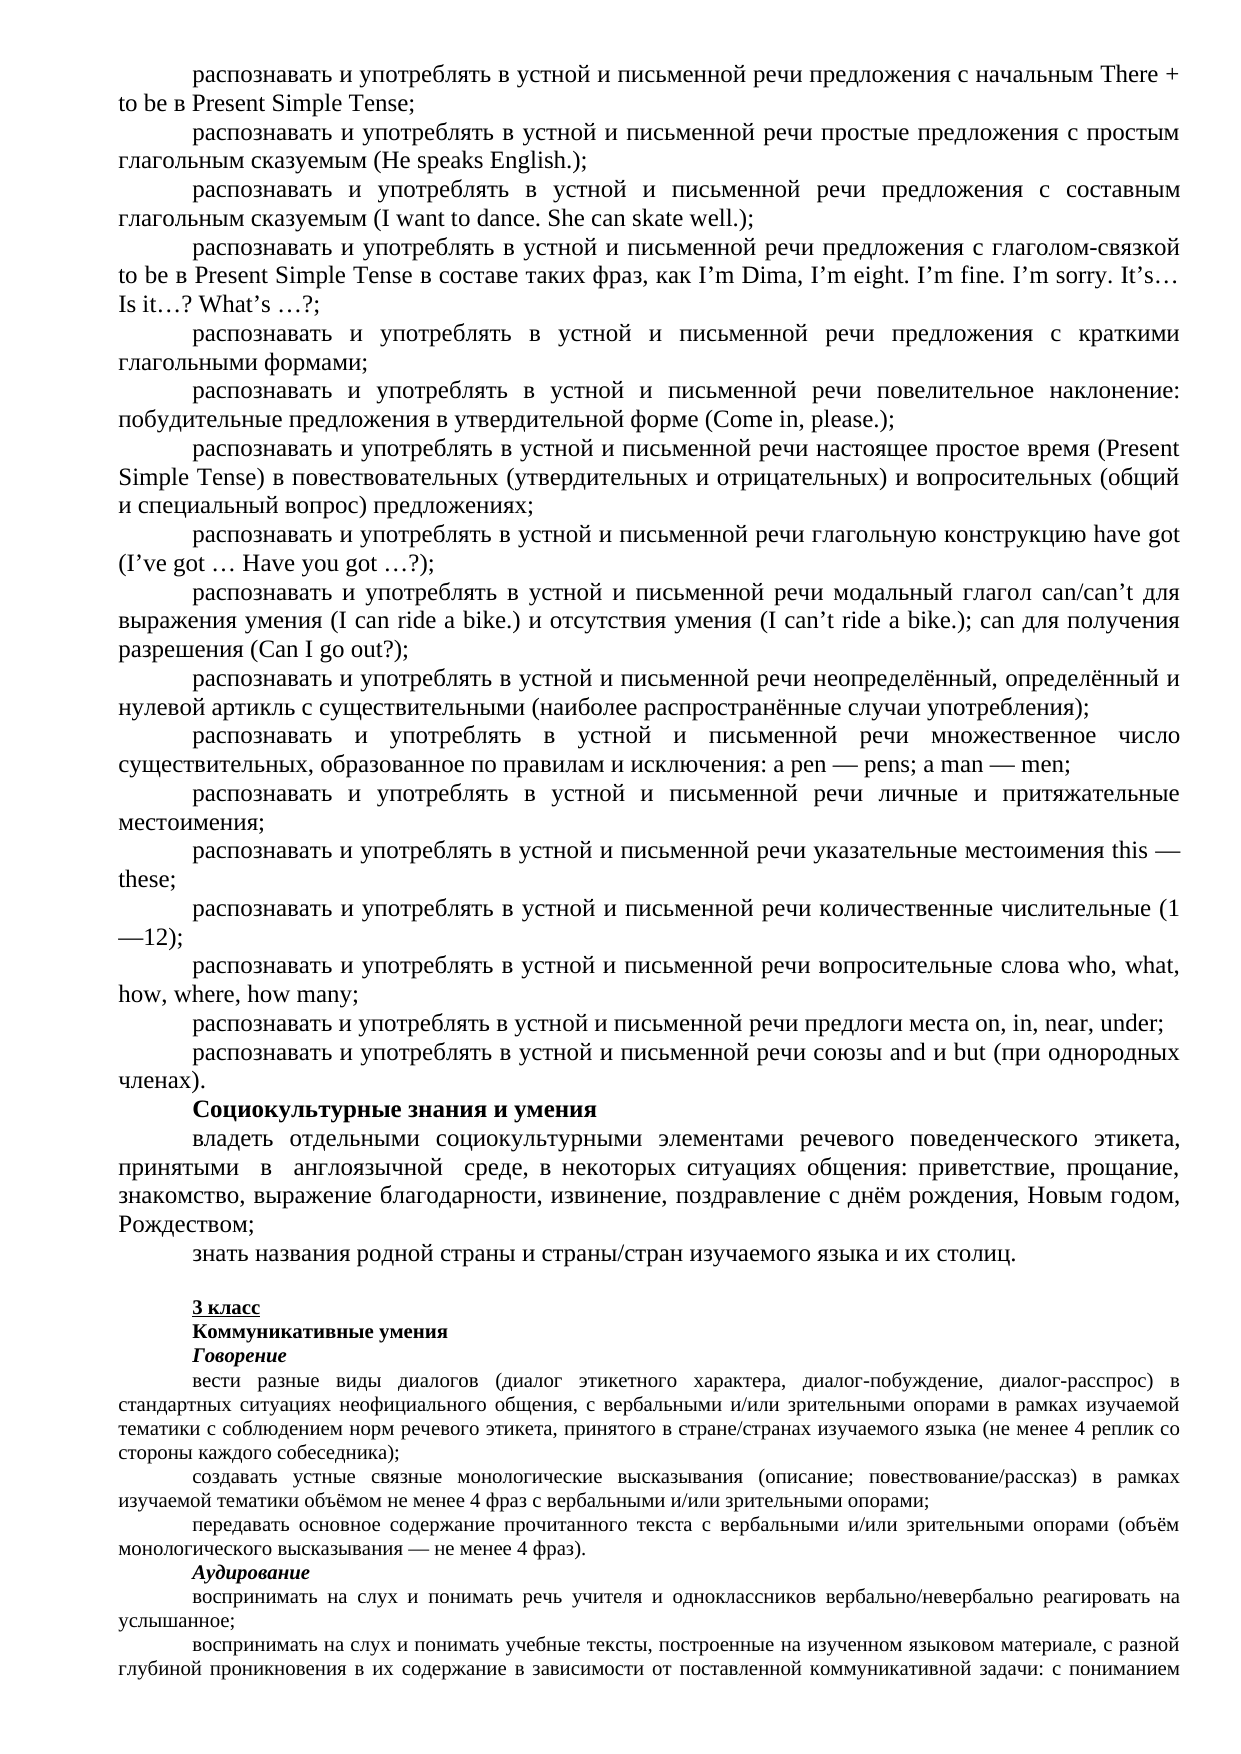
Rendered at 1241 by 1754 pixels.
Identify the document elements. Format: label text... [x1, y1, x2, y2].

text распознавать и употреблять в устной и письменной речи глагольную конструкцию have got (I’ve got … Have you got …?); [118, 519, 1181, 577]
text распознавать и употреблять в устной и письменной речи предложения с начальным There + to be в Present Simple Tense; [118, 59, 1181, 117]
text владеть отдельными социокультурными элементами речевого поведенческого этикета, принятыми в англоязычной среде, в некоторых ситуациях общения: приветствие, прощание, знакомство, выражение благодарности, извинение, поздравление с днём рождения, Новым годом, Рождеством; [118, 1123, 1181, 1238]
text распознавать и употреблять в устной и письменной речи простые предложения с простым глагольным сказуемым (He speaks English.); [118, 117, 1181, 174]
text распознавать и употреблять в устной и письменной речи повелительное наклонение: побудительные предложения в утвердительной форме (Come in, please.); [118, 375, 1181, 433]
text распознавать и употреблять в устной и письменной речи предлоги места on, in, near, under; [118, 1008, 1181, 1037]
text распознавать и употреблять в устной и письменной речи модальный глагол сan/can’t для выражения умения (I can ride a bike.) и отсутствия умения (I can’t ride a bike.); can для получения разрешения (Can I go out?); [118, 577, 1181, 663]
text Социокультурные знания и умения [118, 1094, 1181, 1123]
text знать названия родной страны и страны/стран изучаемого языка и их столиц. [118, 1238, 1181, 1267]
text распознавать и употреблять в устной и письменной речи предложения с глаголом-связкой to be в Present Simple Tense в составе таких фраз, как I’m Dima, I’m eight. I’m fine. I’m sorry. It’s… Is it…? What’s …?; [118, 232, 1181, 318]
text распознавать и употреблять в устной и письменной речи количественные числительные (1—12); [118, 893, 1181, 950]
text Аудирование [118, 1560, 1181, 1584]
text Коммуникативные умения [118, 1319, 1181, 1343]
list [118, 1632, 1181, 1680]
list вести разные виды диалогов (диалог этикетного характера, диалог-побуждение, диалог-расспрос) в стандартных ситуациях неофициального общения, с вербальными и/или зрительными опорами в рамках изучаемой тематики с соблюдением норм речевого этикета, принятого в стране/странах изучаемого языка (не менее 4 реплик со стороны каждого собеседника); [118, 1367, 1181, 1464]
text распознавать и употреблять в устной и письменной речи указательные местоимения this — these; [118, 835, 1181, 893]
text распознавать и употреблять в устной и письменной речи предложения с краткими глагольными формами; [118, 318, 1181, 375]
text распознавать и употреблять в устной и письменной речи вопросительные слова who, what, how, where, how many; [118, 950, 1181, 1008]
text распознавать и употреблять в устной и письменной речи личные и притяжательные местоимения; [118, 778, 1181, 835]
list создавать устные связные монологические высказывания (описание; повествование/рассказ) в рамках изучаемой тематики объёмом не менее 4 фраз с вербальными и/или зрительными опорами; [118, 1464, 1181, 1512]
list передавать основное содержание прочитанного текста с вербальными и/или зрительными опорами (объём монологического высказывания — не менее 4 фраз). [118, 1512, 1181, 1560]
text распознавать и употреблять в устной и письменной речи союзы and и but (при однородных членах). [118, 1037, 1181, 1094]
text распознавать и употреблять в устной и письменной речи настоящее простое время (Present Simple Tense) в повествовательных (утвердительных и отрицательных) и вопросительных (общий и специальный вопрос) предложениях; [118, 433, 1181, 519]
text распознавать и употреблять в устной и письменной речи множественное число существительных, образованное по правилам и исключения: a pen — pens; a man — men; [118, 720, 1181, 778]
text распознавать и употреблять в устной и письменной речи неопределённый, определённый и нулевой артикль с существительными (наиболее распространённые случаи употребления); [118, 663, 1181, 720]
text распознавать и употреблять в устной и письменной речи предложения с составным глагольным сказуемым (I want to dance. She can skate well.); [118, 174, 1181, 232]
list воспринимать на слух и понимать речь учителя и одноклассников вербально/невербально реагировать на услышанное; [118, 1584, 1181, 1632]
text 3 класс [118, 1295, 1181, 1319]
text Говорение [118, 1343, 1181, 1367]
